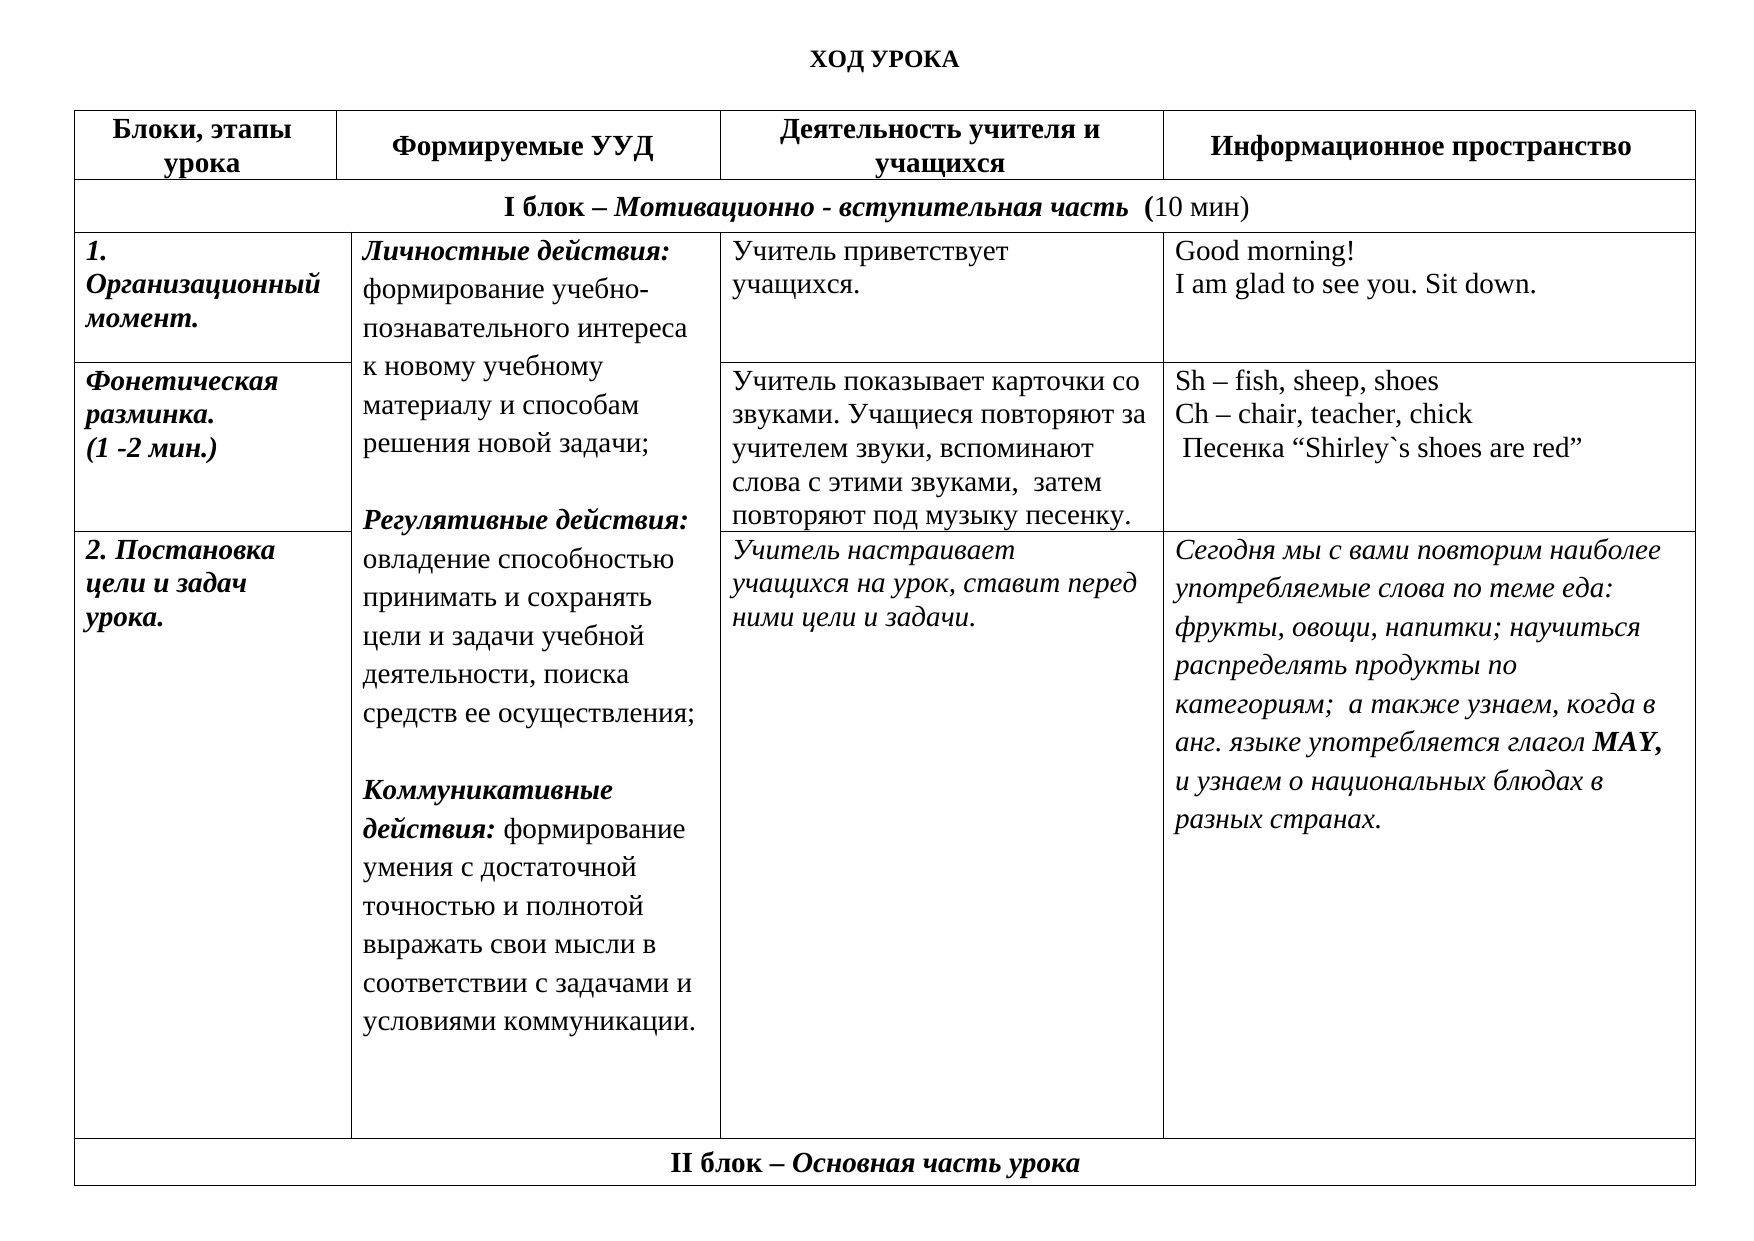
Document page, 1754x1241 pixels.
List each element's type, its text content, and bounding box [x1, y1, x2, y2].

table_header Блоки, этапы урока [75, 111, 336, 178]
table_cell I блок – Мотивационно - вступительная часть (10 мин) [75, 180, 1695, 232]
table_cell Фонетическая разминка. (1 -2 мин.) [75, 363, 351, 531]
table_header Деятельность учителя и учащихся [721, 111, 1163, 178]
table_header Информационное пространство [1164, 111, 1695, 178]
table_cell Учитель настраивает учащихся на урок, ставит перед ними цели и задачи. [721, 532, 1163, 1138]
table_cell Учитель приветствует учащихся. [721, 233, 1163, 362]
table_cell Good morning! I am glad to see you. Sit down. [1164, 233, 1695, 362]
table_cell II блок – Основная часть урока [75, 1139, 1695, 1185]
table_cell Личностные действия: формирование учебно-познавательного интереса к новому учебному материалу и способам решения новой задачи; Регулятивные действия: овладение способностью принимать и сохранять цели и задачи учебной деятельности, поиска средств ее осуществления; Коммуникативные действия: формирование умения с достаточной точностью и полнотой выражать свои мысли в соответствии с задачами и условиями коммуникации. [352, 233, 720, 1138]
table_header Формируемые УУД [337, 111, 720, 178]
text ХОД УРОКА [74, 44, 1695, 73]
table_cell Сегодня мы с вами повторим наиболее употребляемые слова по теме еда: фрукты, овощи, напитки; научиться распределять продукты по категориям; а также узнаем, когда в анг. языке употребляется глагол MAY, и узнаем о национальных блюдах в разных странах. [1164, 532, 1695, 1138]
table_cell Sh – fish, sheep, shoes Ch – chair, teacher, chick Песенка “Shirley`s shoes are red” [1164, 363, 1695, 531]
table_cell 2. Постановка цели и задач урока. [75, 532, 351, 1138]
table_cell Учитель показывает карточки со звуками. Учащиеся повторяют за учителем звуки, вспоминают слова с этими звуками, затем повторяют под музыку песенку. [721, 363, 1163, 531]
table_cell 1. Организационный момент. [75, 233, 351, 362]
